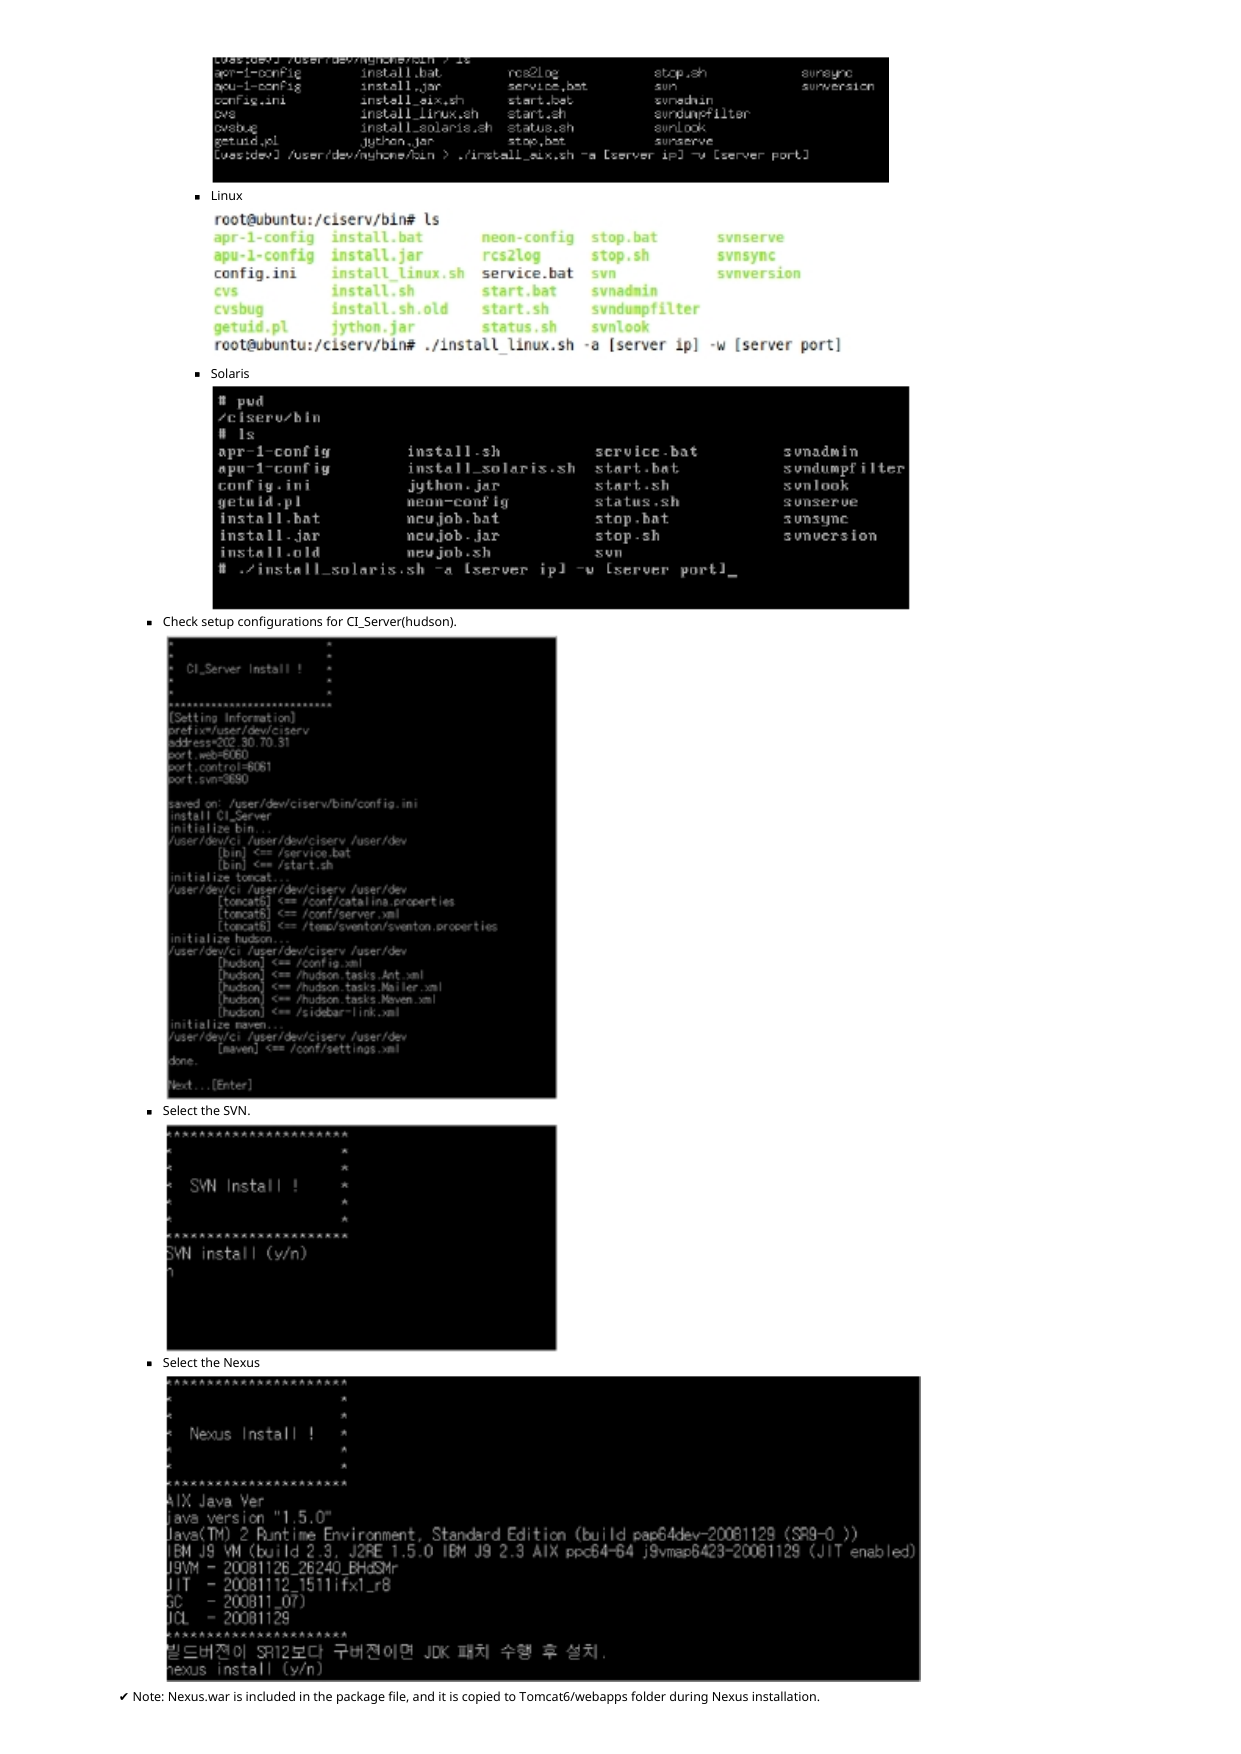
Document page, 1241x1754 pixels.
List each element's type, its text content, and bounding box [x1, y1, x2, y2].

picture [212, 386, 911, 611]
picture [164, 1375, 921, 1682]
text Solaris [211, 365, 1240, 381]
text Linux [211, 188, 1240, 204]
picture [212, 56, 889, 186]
text Check setup configurations for CI_Server(hudson). [163, 613, 1240, 630]
picture [212, 208, 852, 363]
text ✔ Note: Nexus.war is included in the package file, and it is copied to Tomcat6/webapps folder during Nexus installation. [0, 1685, 1240, 1706]
text Select the SVN. [163, 1103, 1240, 1119]
text Select the Nexus [163, 1354, 1240, 1371]
picture [164, 1122, 559, 1353]
picture [164, 633, 559, 1101]
